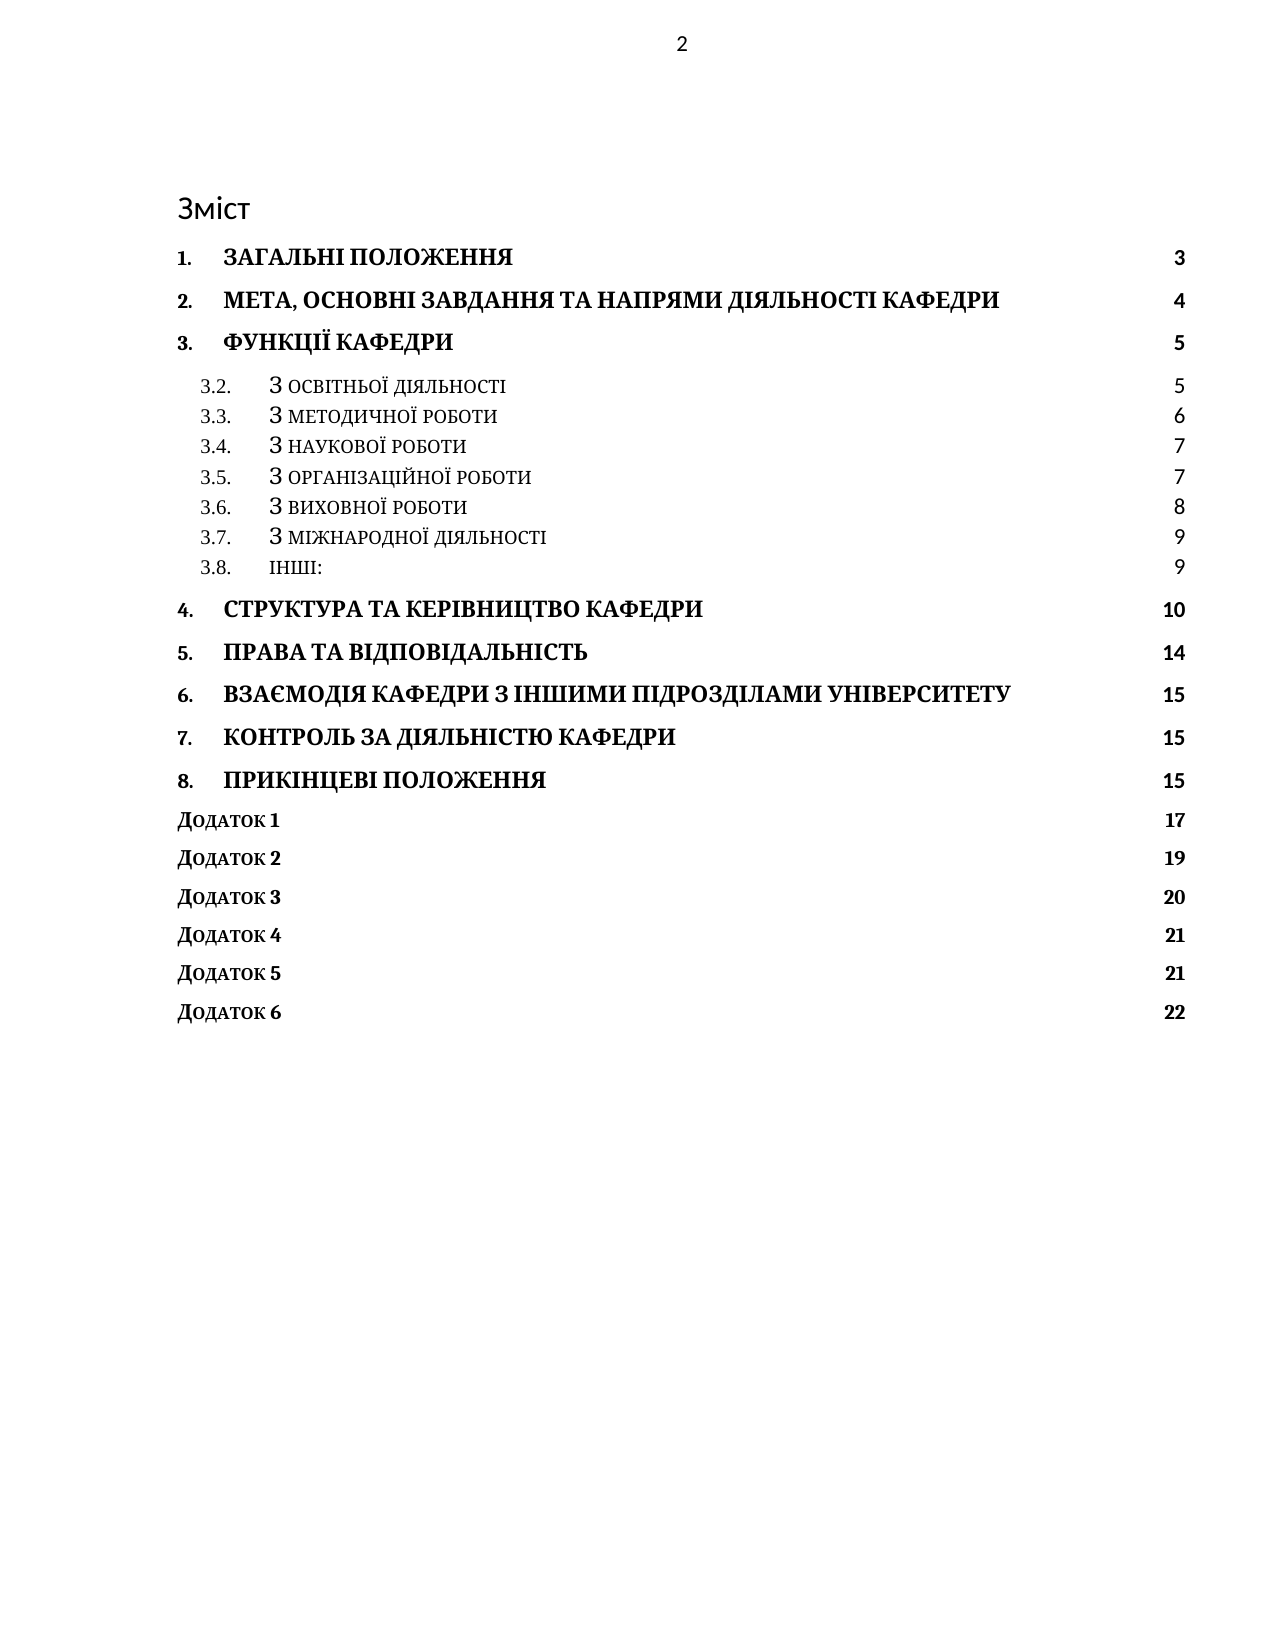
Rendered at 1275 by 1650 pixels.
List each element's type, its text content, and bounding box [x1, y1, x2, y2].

text Зміст [177, 187, 1186, 227]
